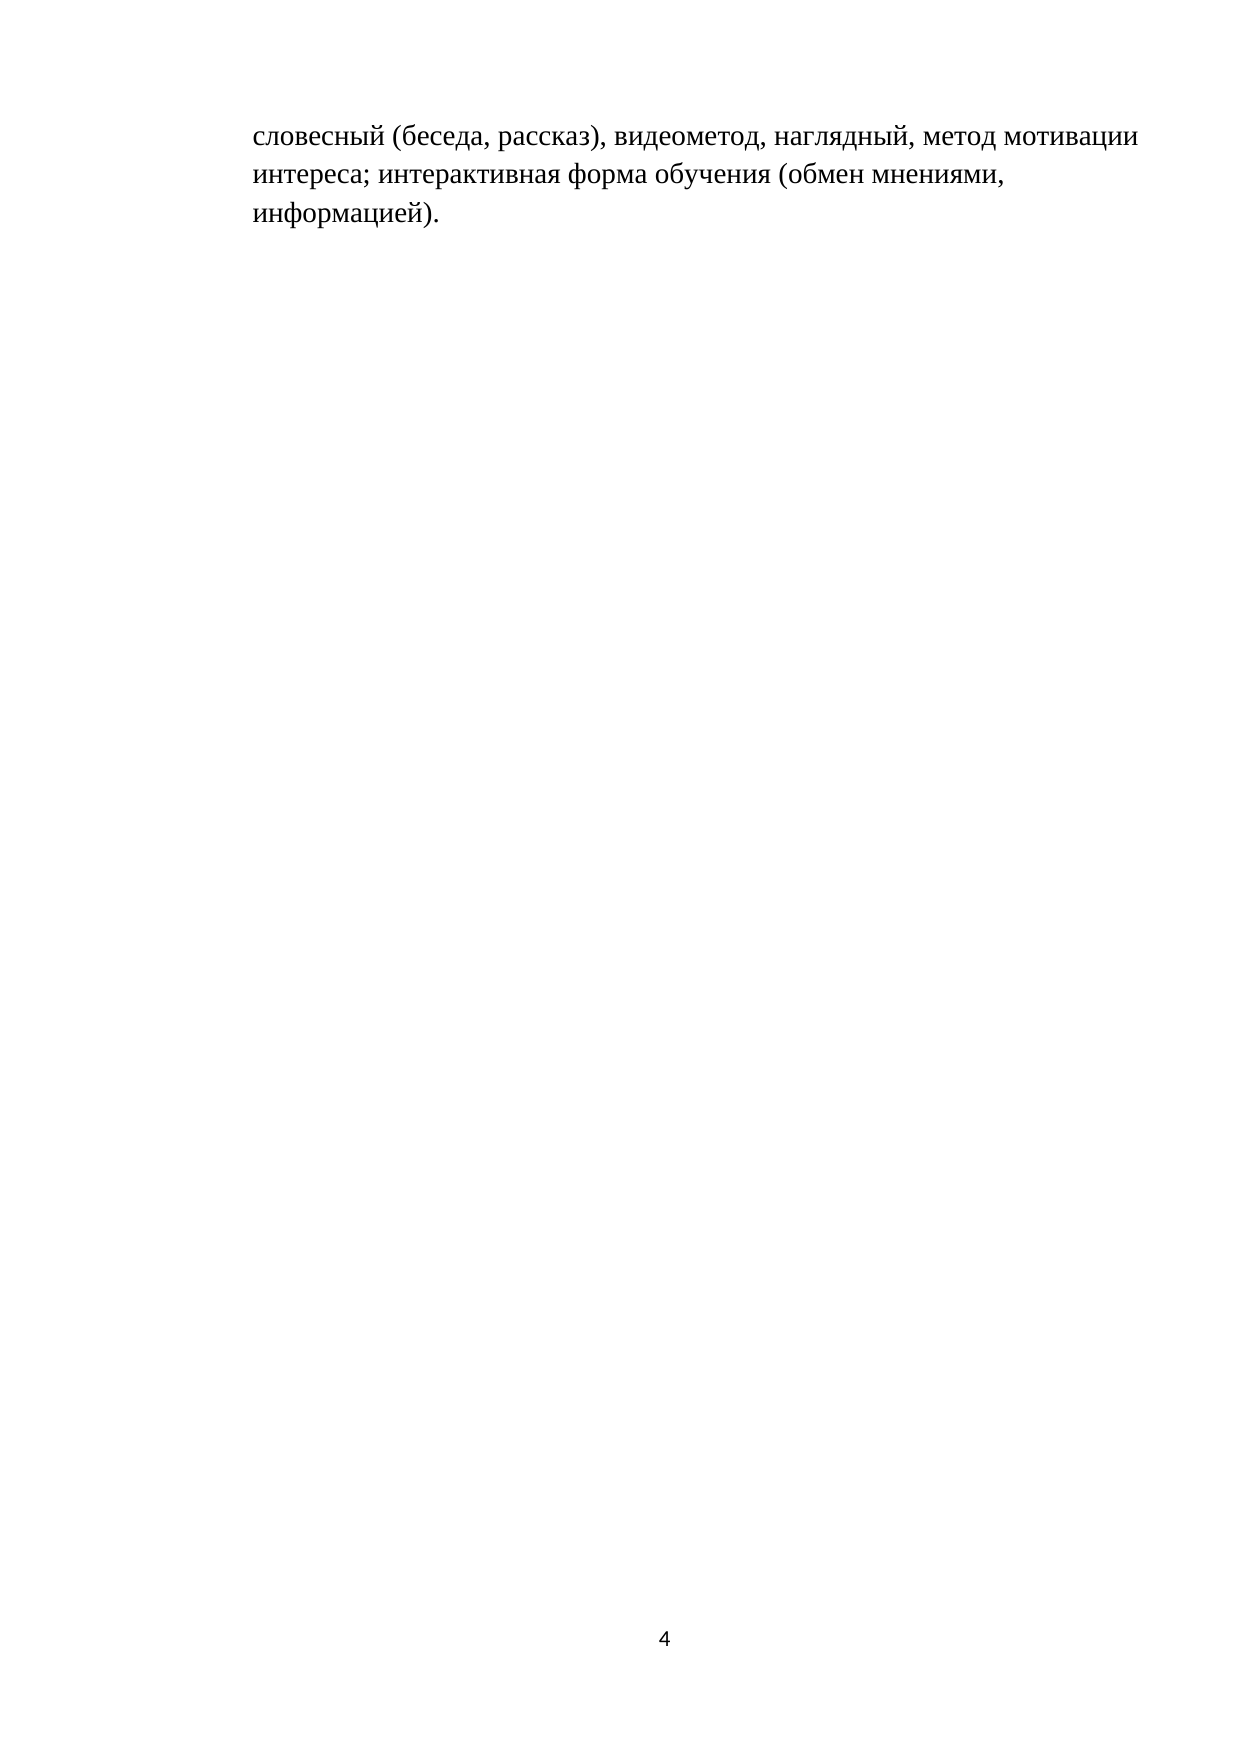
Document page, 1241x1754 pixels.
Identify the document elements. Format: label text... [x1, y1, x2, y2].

text словесный (беседа, рассказ), видеометод, наглядный, метод мотивации интереса; интерактивная форма обучения (обмен мнениями, информацией). [252, 118, 1152, 229]
